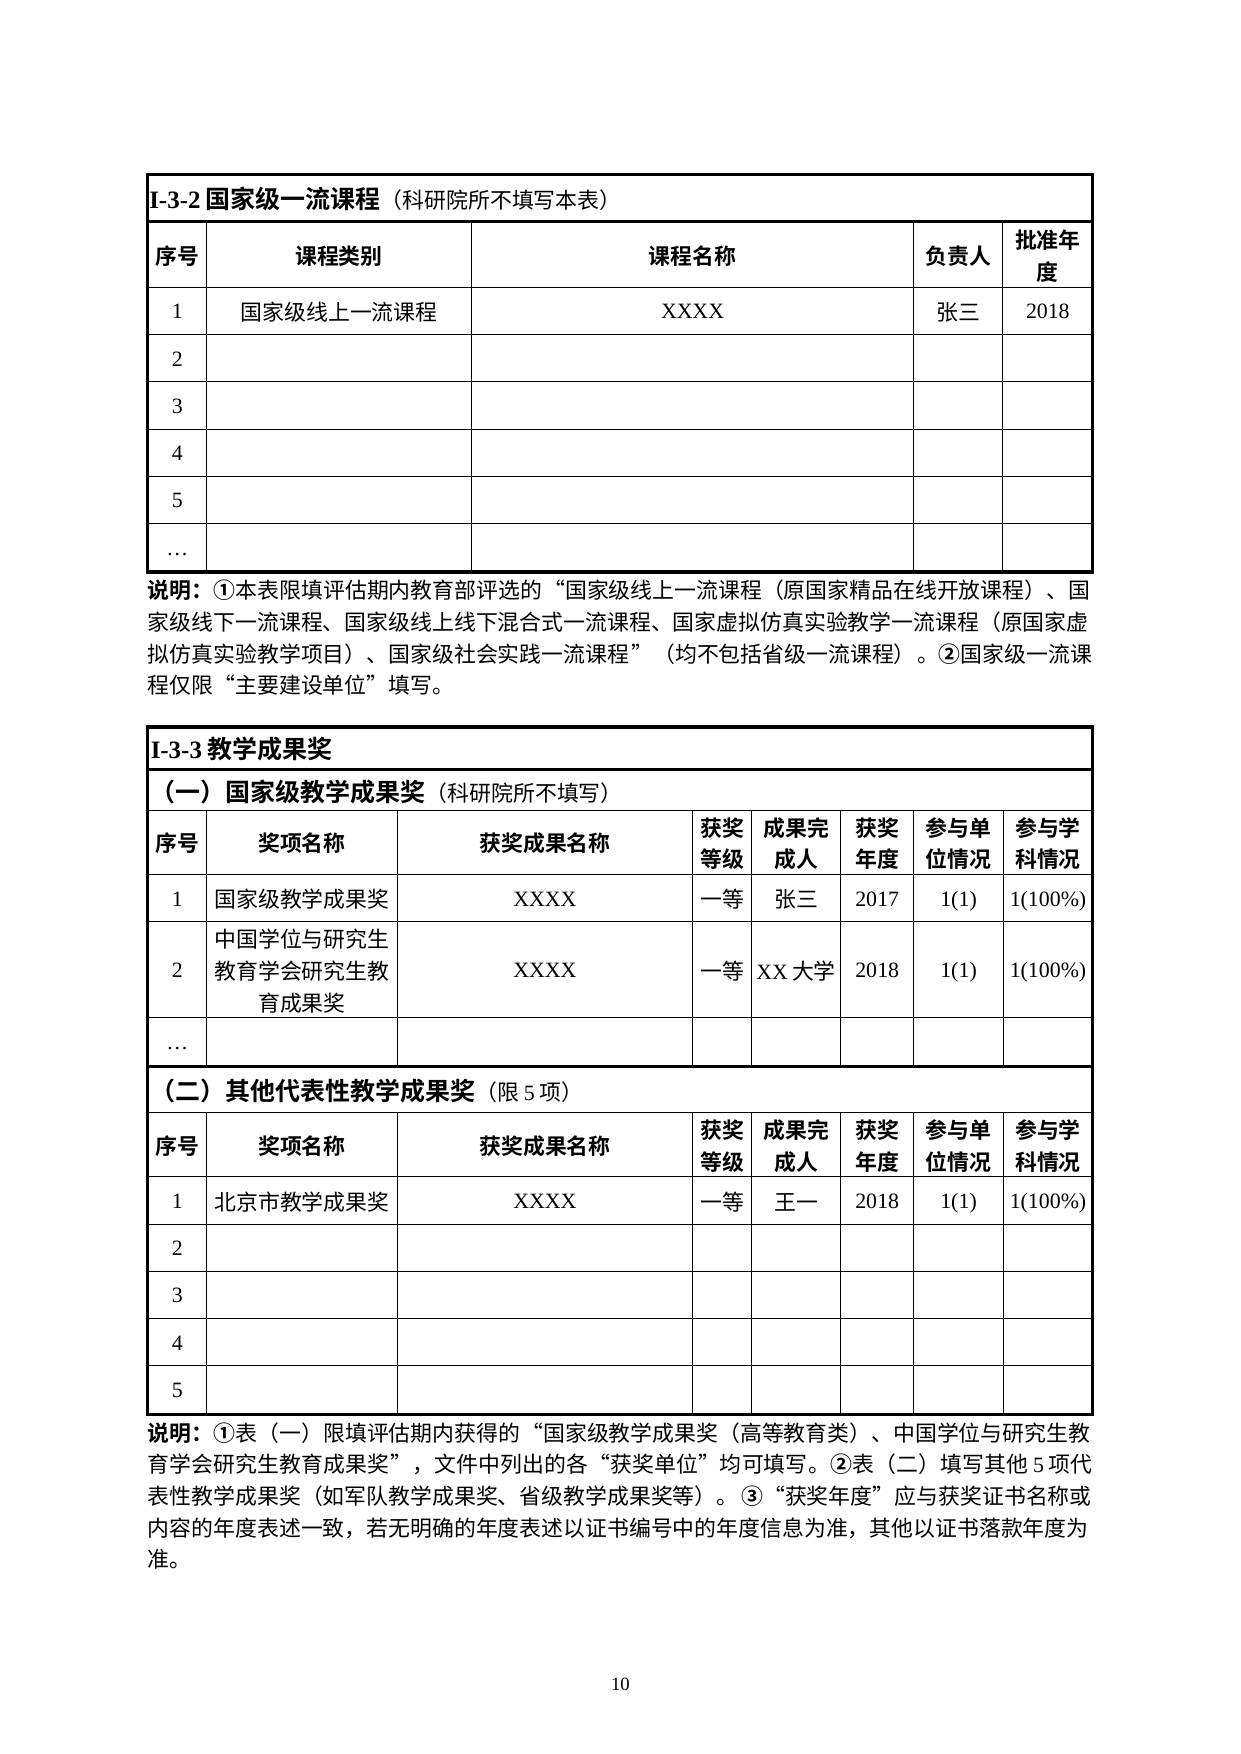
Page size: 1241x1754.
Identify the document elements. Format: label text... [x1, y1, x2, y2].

table_cell 2018 [841, 922, 913, 1017]
table_cell [752, 1272, 840, 1318]
table_cell 奖项名称 [207, 811, 397, 874]
table_cell [472, 335, 913, 381]
table_cell 参与单 位情况 [914, 811, 1003, 874]
table_cell [207, 1272, 397, 1318]
table_cell [1004, 1272, 1091, 1318]
table_cell 参与单 位情况 [914, 1113, 1003, 1176]
table_cell [207, 430, 471, 476]
table_cell [1003, 430, 1091, 476]
table_cell 序号 [149, 811, 206, 874]
table_cell [398, 1366, 692, 1413]
table_cell [1004, 1018, 1091, 1064]
table_cell （二）其他代表性教学成果奖（限5项） [149, 1068, 1091, 1112]
table_cell 获奖 年度 [841, 811, 913, 874]
table_cell XXXX [398, 875, 692, 921]
table_cell 王一 [752, 1177, 840, 1223]
table_cell [207, 1018, 397, 1064]
table_cell [693, 1018, 751, 1064]
table_cell 1(1) [914, 875, 1003, 921]
table_cell 一等 [693, 922, 751, 1017]
table_cell 2018 [841, 1177, 913, 1223]
table_cell 2017 [841, 875, 913, 921]
table_cell 1(1) [914, 1177, 1003, 1223]
table_cell [914, 430, 1002, 476]
table_cell [207, 477, 471, 523]
table_cell XXXX [398, 1177, 692, 1223]
table_cell 北京市教学成果奖 [207, 1177, 397, 1223]
table_cell [398, 1018, 692, 1064]
table_cell 成果完成人 [752, 1113, 840, 1176]
table_cell 参与学 科情况 [1004, 1113, 1091, 1176]
table_cell 2018 [1003, 288, 1091, 334]
table_cell [472, 430, 913, 476]
table_cell 4 [149, 1319, 206, 1365]
table_cell [914, 1319, 1003, 1365]
text 说明：①本表限填评估期内教育部评选的“国家级线上一流课程（原国家精品在线开放课程）、国家级线下一流课程、国家级线上线下混合式一流课程、国家虚拟仿真实验教学一流课程（原国家虚拟仿真实验教学项目）、国家级社会实践一流课程”（均不包括省级一流课程）。②国家级一流课程仅限“主要建设单位”填写。 [148, 574, 1092, 700]
table_cell [841, 1225, 913, 1271]
table_cell 1(100%) [1004, 922, 1091, 1017]
table_cell [914, 477, 1002, 523]
table_cell [207, 524, 471, 570]
table_cell 1(1) [914, 922, 1003, 1017]
table_cell 1(100%) [1004, 875, 1091, 921]
table_cell … [149, 1018, 206, 1064]
table_header I-3-3教学成果奖 [149, 729, 1091, 767]
table_cell [398, 1225, 692, 1271]
table_cell [752, 1319, 840, 1365]
table_cell [914, 1018, 1003, 1064]
table_cell [914, 382, 1002, 428]
table_cell [841, 1366, 913, 1413]
table_cell 一等 [693, 875, 751, 921]
table_cell 张三 [914, 288, 1002, 334]
table_cell 负责人 [914, 223, 1002, 287]
table_cell 获奖成果名称 [398, 1113, 692, 1176]
table_cell 获奖成果名称 [398, 811, 692, 874]
table_cell [841, 1018, 913, 1064]
table_cell [841, 1319, 913, 1365]
table_cell [752, 1018, 840, 1064]
table_cell [1004, 1366, 1091, 1413]
table_cell 2 [149, 922, 206, 1017]
table_cell [1003, 382, 1091, 428]
table_cell [398, 1272, 692, 1318]
table_cell 获奖 等级 [693, 1113, 751, 1176]
table_cell 课程类别 [207, 223, 471, 287]
table_cell 1 [149, 875, 206, 921]
table_cell [914, 524, 1002, 570]
table_cell [693, 1366, 751, 1413]
table_cell [207, 1366, 397, 1413]
table_cell [472, 382, 913, 428]
table_cell 一等 [693, 1177, 751, 1223]
table_cell 3 [149, 382, 206, 428]
table_cell [1003, 477, 1091, 523]
table_cell [1003, 335, 1091, 381]
table_cell [752, 1225, 840, 1271]
table_cell 4 [149, 430, 206, 476]
table_cell [472, 477, 913, 523]
table_cell 成果完成人 [752, 811, 840, 874]
table_cell [207, 1225, 397, 1271]
table_cell 序号 [149, 223, 206, 287]
table_cell 参与学 科情况 [1004, 811, 1091, 874]
table_cell [914, 1272, 1003, 1318]
table_cell [841, 1272, 913, 1318]
table_cell [1004, 1225, 1091, 1271]
table_cell 2 [149, 335, 206, 381]
table_cell 2 [149, 1225, 206, 1271]
table_cell [693, 1272, 751, 1318]
table_cell 国家级线上一流课程 [207, 288, 471, 334]
table_header I-3-2国家级一流课程（科研院所不填写本表） [149, 176, 1091, 220]
table_cell XXXX [472, 288, 913, 334]
table_cell 奖项名称 [207, 1113, 397, 1176]
table_cell 获奖 年度 [841, 1113, 913, 1176]
table_cell 序号 [149, 1113, 206, 1176]
table_cell 课程名称 [472, 223, 913, 287]
table_cell [207, 335, 471, 381]
table_cell [1004, 1319, 1091, 1365]
table_cell 5 [149, 1366, 206, 1413]
table_cell [914, 1366, 1003, 1413]
table_cell 获奖 等级 [693, 811, 751, 874]
table_cell [693, 1319, 751, 1365]
table_cell [914, 1225, 1003, 1271]
table_cell 1 [149, 1177, 206, 1223]
table_cell 5 [149, 477, 206, 523]
table_cell 1(100%) [1004, 1177, 1091, 1223]
table_cell [207, 382, 471, 428]
table_cell 批准年度 [1003, 223, 1091, 287]
table_cell … [149, 524, 206, 570]
table_cell [207, 1319, 397, 1365]
table_cell [1003, 524, 1091, 570]
table_cell （一）国家级教学成果奖（科研院所不填写） [149, 771, 1091, 809]
table_cell 中国学位与研究生教育学会研究生教育成果奖 [207, 922, 397, 1017]
table_cell [472, 524, 913, 570]
text 说明：①表（一）限填评估期内获得的“国家级教学成果奖（高等教育类）、中国学位与研究生教育学会研究生教育成果奖”，文件中列出的各“获奖单位”均可填写。②表（二）填写其他5项代表性教学成果奖（如军队教学成果奖、省级教学成果奖等）。③“获奖年度”应与获奖证书名称或内容的年度表述一致，若无明确的年度表述以证书编号中的年度信息为准，其他以证书落款年度为准。 [148, 1416, 1092, 1574]
table_cell 国家级教学成果奖 [207, 875, 397, 921]
table_cell 1 [149, 288, 206, 334]
table_cell 张三 [752, 875, 840, 921]
table_cell [398, 1319, 692, 1365]
table_cell XX大学 [752, 922, 840, 1017]
table_cell XXXX [398, 922, 692, 1017]
table_cell [693, 1225, 751, 1271]
table_cell [914, 335, 1002, 381]
table_cell 3 [149, 1272, 206, 1318]
table_cell [752, 1366, 840, 1413]
